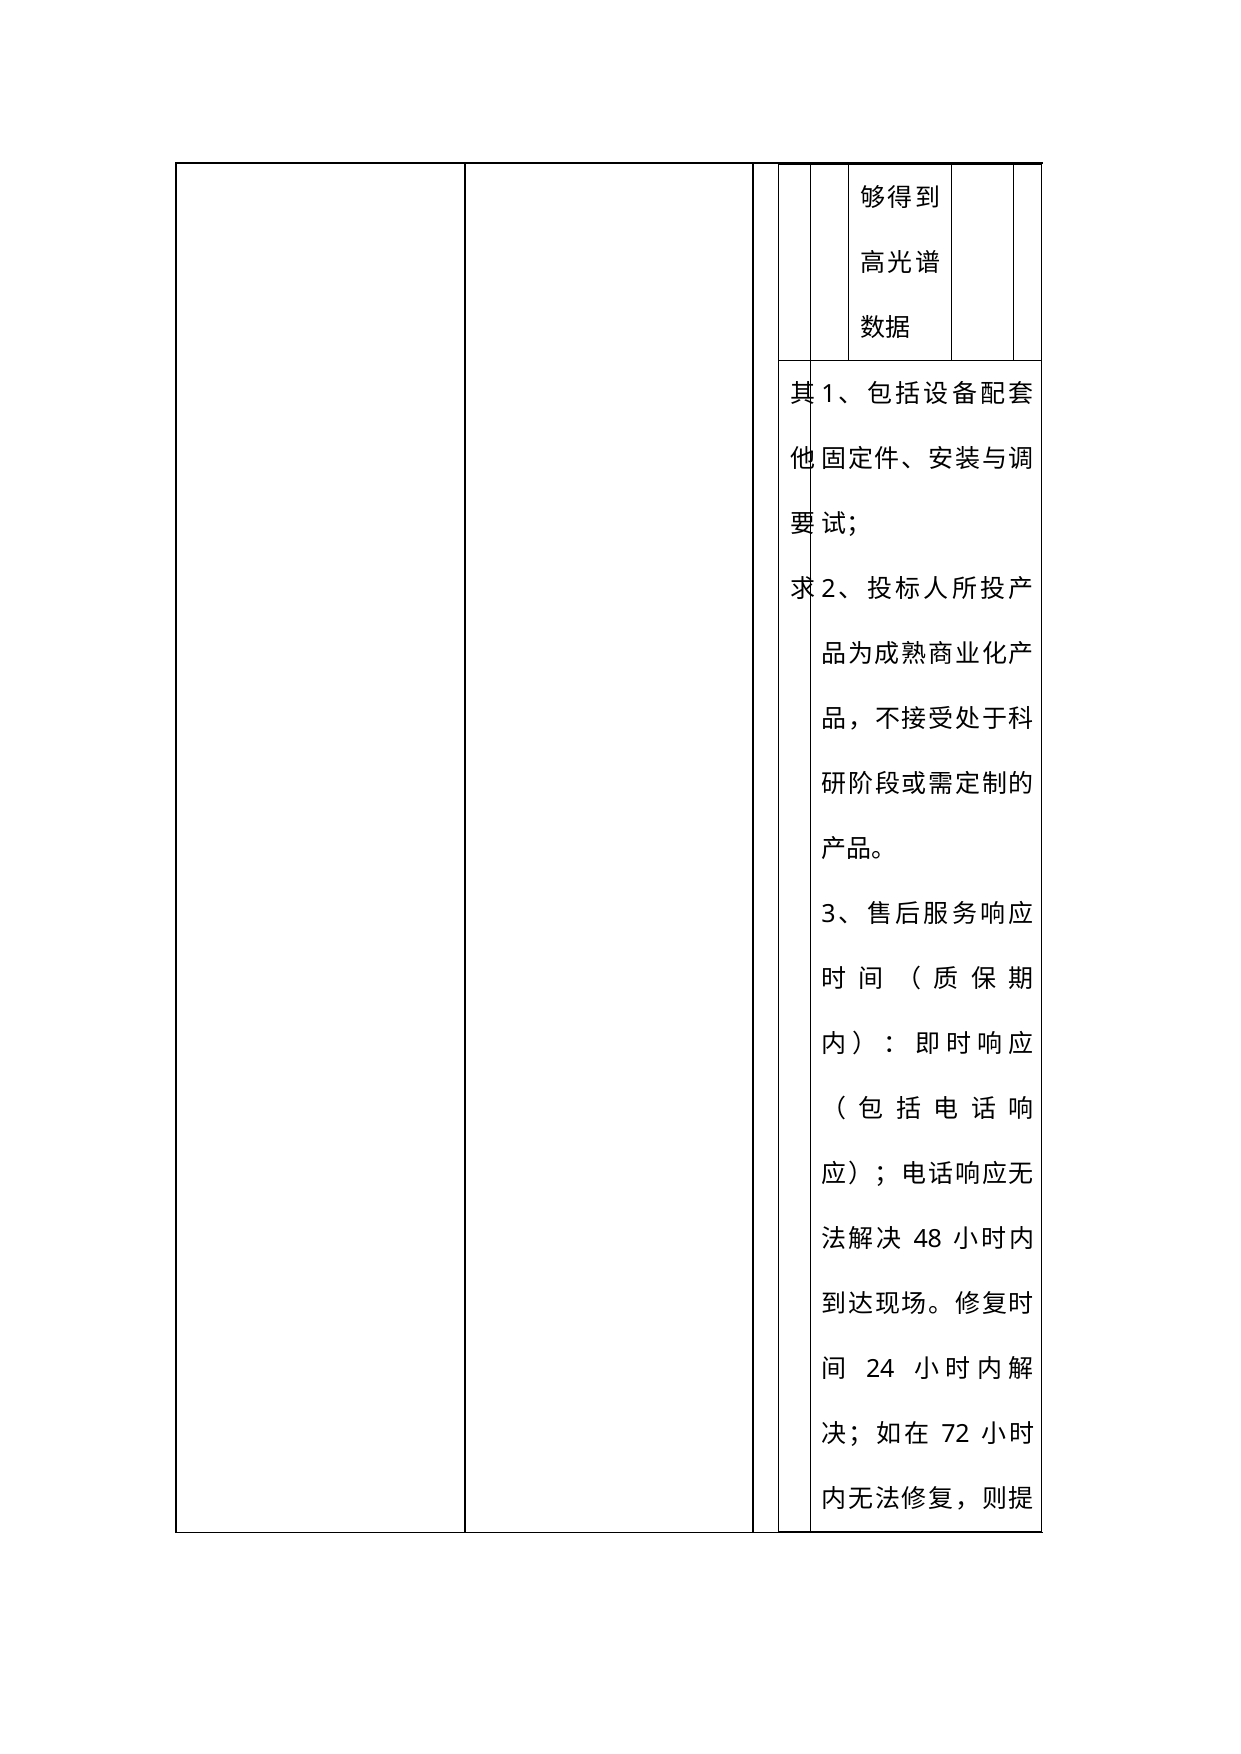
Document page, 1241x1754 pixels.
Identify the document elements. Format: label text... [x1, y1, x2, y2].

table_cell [754, 164, 778, 1532]
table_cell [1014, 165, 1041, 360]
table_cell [849, 165, 951, 360]
table_cell 1 [466, 164, 752, 1532]
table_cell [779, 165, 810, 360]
table_cell [177, 164, 464, 1532]
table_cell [952, 165, 1013, 360]
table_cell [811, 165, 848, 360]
